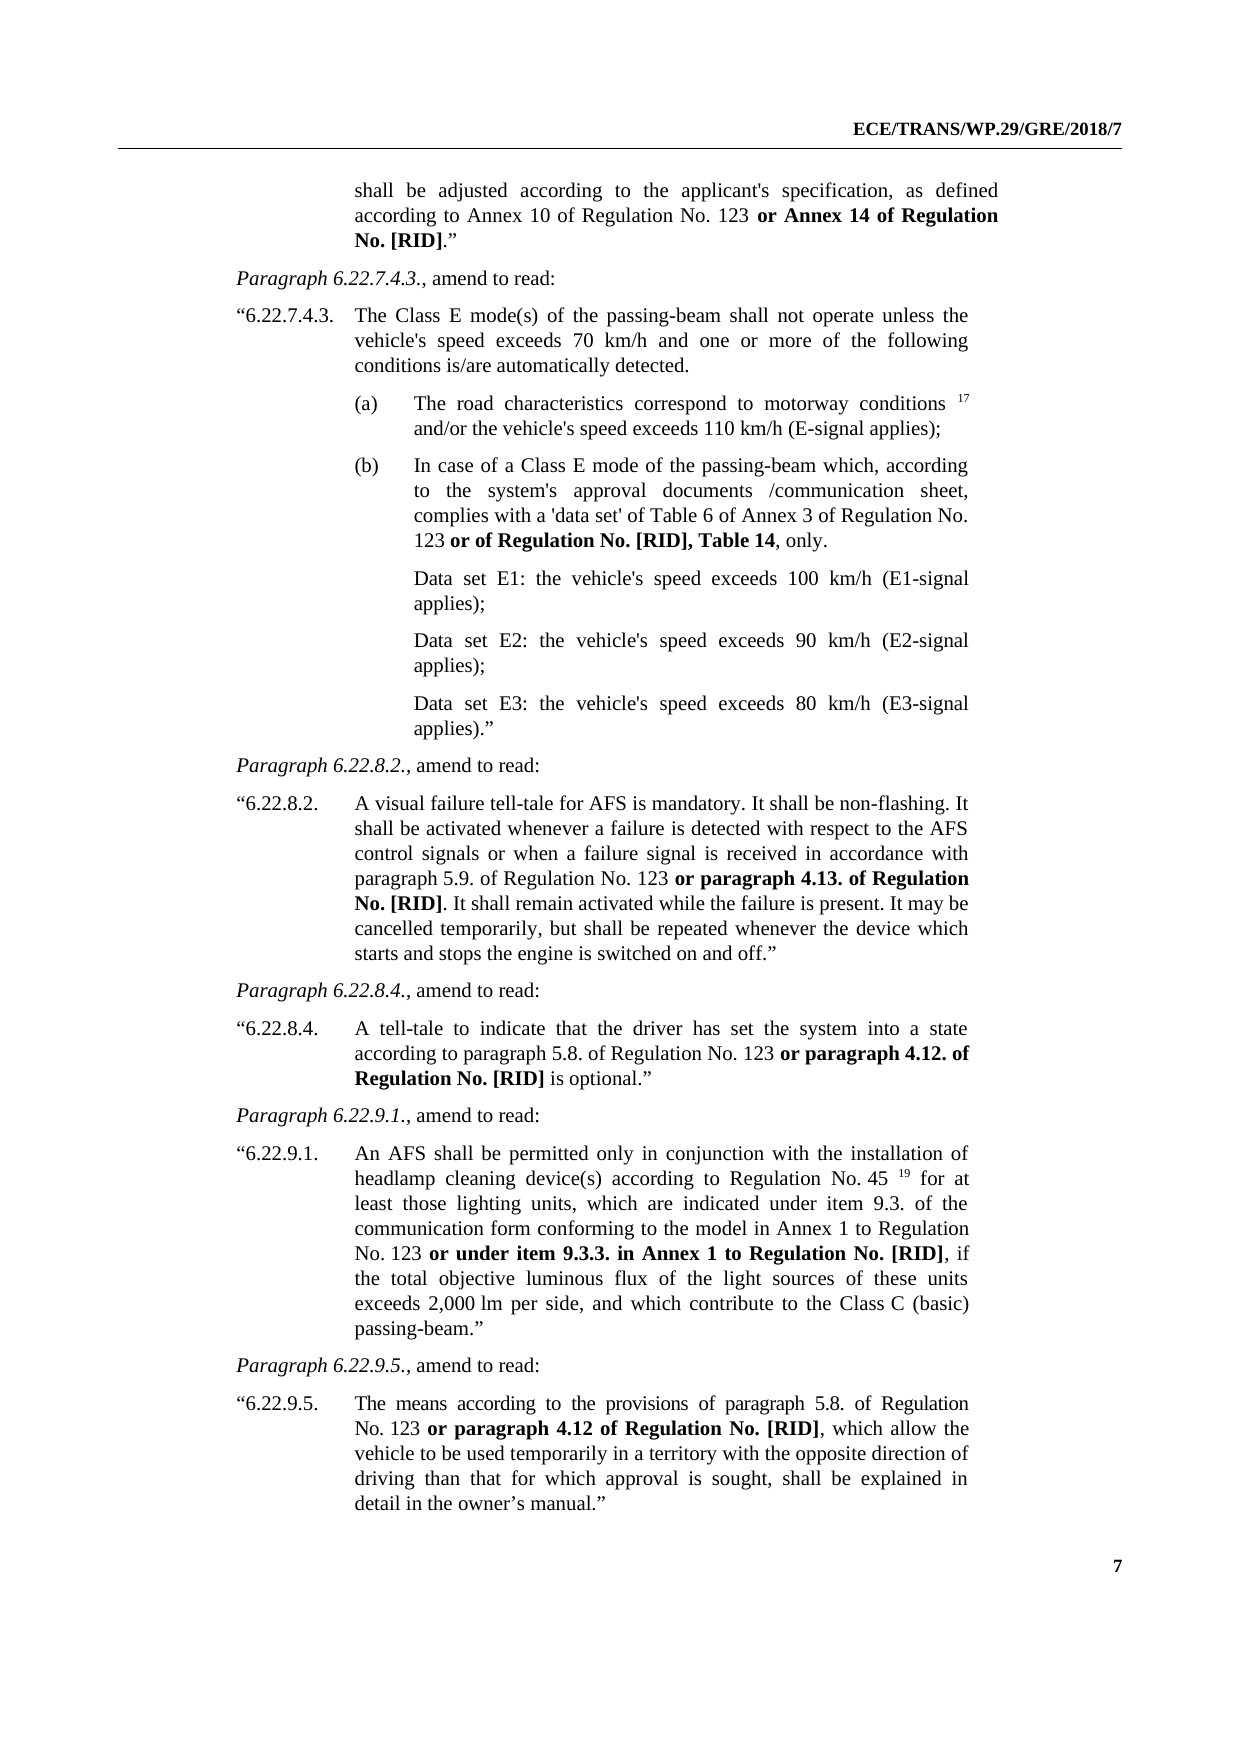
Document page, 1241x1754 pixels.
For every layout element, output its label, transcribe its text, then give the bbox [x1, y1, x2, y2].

text “6.22.7.4.3. The Class E mode(s) of the passing-beam shall not operate unless the vehicle's speed exceeds 70 km/h and one or more of the following conditions is/are automatically detected. [236, 302, 969, 377]
text Paragraph 6.22.8.4., amend to read: [236, 977, 969, 1002]
text Data set E1: the vehicle's speed exceeds 100 km/h (E1-signal applies); [413, 565, 969, 615]
text “6.22.9.1. An AFS shall be permitted only in conjunction with the installation of headlamp cleaning device(s) according to Regulation No. 45 19 for at least those lighting units, which are indicated under item 9.3. of the communication form conforming to the model in Annex 1 to Regulation No. 123 or under item 9.3.3. in Annex 1 to Regulation No. [RID], if the total objective luminous flux of the light sources of these units exceeds 2,000 lm per side, and which contribute to the Class C (basic) passing-beam.” [236, 1140, 969, 1340]
text Paragraph 6.22.7.4.3., amend to read: [236, 265, 969, 290]
text “6.22.9.5. The means according to the provisions of paragraph 5.8. of Regulation No. 123 or paragraph 4.12 of Regulation No. [RID], which allow the vehicle to be used temporarily in a territory with the opposite direction of driving than that for which approval is sought, shall be explained in detail in the owner’s manual.” [236, 1390, 969, 1515]
text Data set E3: the vehicle's speed exceeds 80 km/h (E3-signal applies).” [413, 690, 969, 740]
text “6.22.8.2. A visual failure tell-tale for AFS is mandatory. It shall be non-flashing. It shall be activated whenever a failure is detected with respect to the AFS control signals or when a failure signal is received in accordance with paragraph 5.9. of Regulation No. 123 or paragraph 4.13. of Regulation No. [RID]. It shall remain activated while the failure is present. It may be cancelled temporarily, but shall be repeated whenever the device which starts and stops the engine is switched on and off.” [236, 790, 969, 965]
text “6.22.8.4. A tell-tale to indicate that the driver has set the system into a state according to paragraph 5.8. of Regulation No. 123 or paragraph 4.12. of Regulation No. [RID] is optional.” [236, 1015, 969, 1090]
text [236, 177, 999, 252]
text Paragraph 6.22.9.1., amend to read: [236, 1102, 969, 1127]
text (b) In case of a Class E mode of the passing-beam which, according to the system's approval documents /communication sheet, complies with a 'data set' of Table 6 of Annex 3 of Regulation No. 123 or of Regulation No. [RID], Table 14, only. [354, 452, 969, 552]
text Paragraph 6.22.9.5., amend to read: [236, 1352, 969, 1377]
text (a) The road characteristics correspond to motorway conditions 17 and/or the vehicle's speed exceeds 110 km/h (E-signal applies); [354, 390, 969, 440]
text Paragraph 6.22.8.2., amend to read: [236, 752, 969, 777]
text Data set E2: the vehicle's speed exceeds 90 km/h (E2-signal applies); [413, 627, 969, 677]
